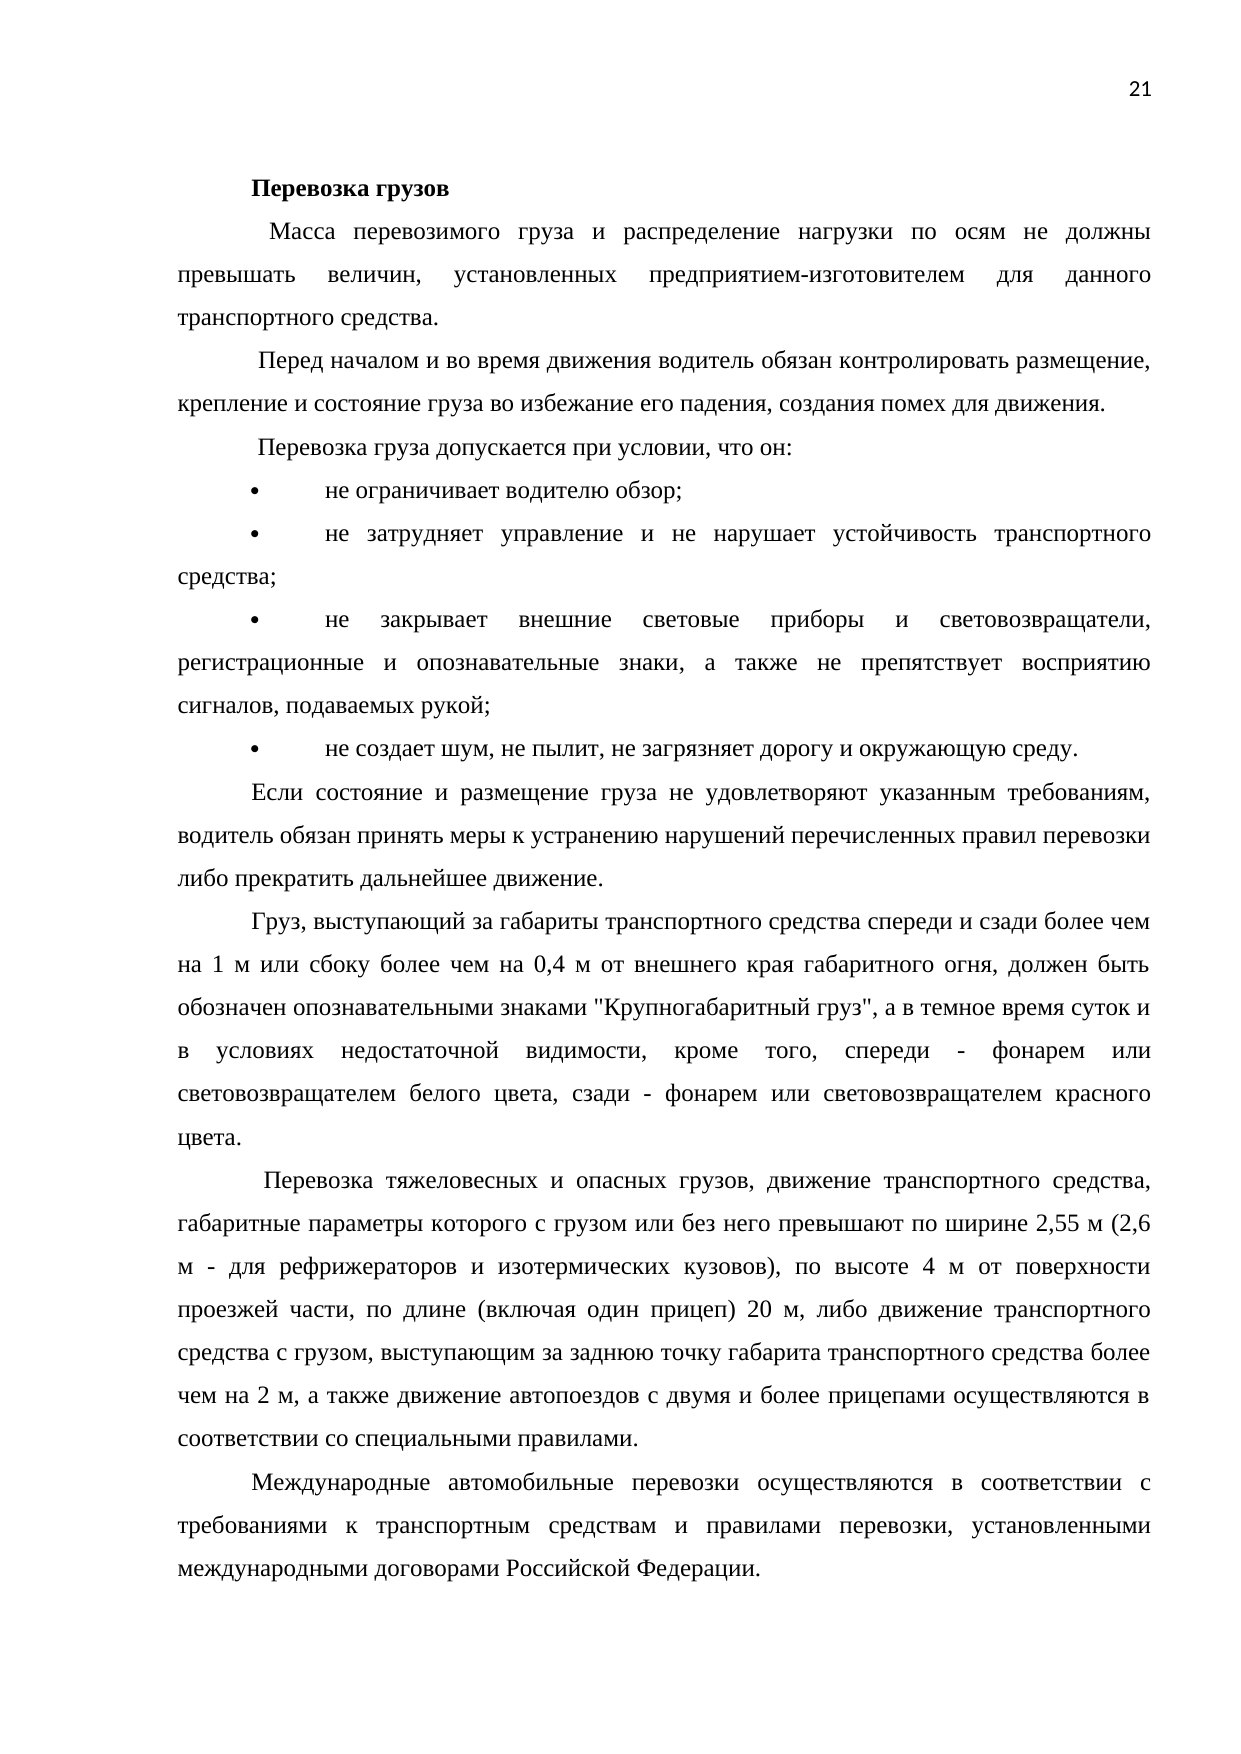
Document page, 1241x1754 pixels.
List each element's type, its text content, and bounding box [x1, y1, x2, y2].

list не ограничивает водителю обзор; [177, 475, 1152, 503]
text Перевозка тяжеловесных и опасных грузов, движение транспортного средства, габаритные параметры которого с грузом или без него превышают по ширине 2,55 м (2,6 м - для рефрижераторов и изотермических кузовов), по высоте 4 м от поверхности проезжей части, по длине (включая один прицеп) 20 м, либо движение транспортного средства с грузом, выступающим за заднюю точку габарита транспортного средства более чем на 2 м, а также движение автопоездов с двумя и более прицепами осуществляются в соответствии со специальными правилами. [177, 1165, 1152, 1452]
text Перед началом и во время движения водитель обязан контролировать размещение, крепление и состояние груза во избежание его падения, создания помех для движения. [177, 345, 1152, 417]
text Международные автомобильные перевозки осуществляются в соответствии с требованиями к транспортным средствам и правилами перевозки, установленными международными договорами Российской Федерации. [177, 1467, 1152, 1582]
list не затрудняет управление и не нарушает устойчивость транспортного средства; [177, 518, 1152, 590]
text Груз, выступающий за габариты транспортного средства спереди и сзади более чем на 1 м или сбоку более чем на 0,4 м от внешнего края габаритного огня, должен быть обозначен опознавательными знаками "Крупногабаритный груз", а в темное время суток и в условиях недостаточной видимости, кроме того, спереди - фонарем или световозвращателем белого цвета, сзади - фонарем или световозвращателем красного цвета. [177, 906, 1152, 1150]
text Если состояние и размещение груза не удовлетворяют указанным требованиям, водитель обязан принять меры к устранению нарушений перечисленных правил перевозки либо прекратить дальнейшее движение. [177, 777, 1152, 892]
list не создает шум, не пылит, не загрязняет дорогу и окружающую среду. [177, 733, 1152, 762]
subtitle Перевозка грузов [177, 173, 1152, 202]
list не закрывает внешние световые приборы и световозвращатели, регистрационные и опознавательные знаки, а также не препятствует восприятию сигналов, подаваемых рукой; [177, 604, 1152, 719]
text Масса перевозимого груза и распределение нагрузки по осям не должны превышать величин, установленных предприятием-изготовителем для данного транспортного средства. [177, 216, 1152, 331]
text Перевозка груза допускается при условии, что он: [177, 432, 1152, 460]
